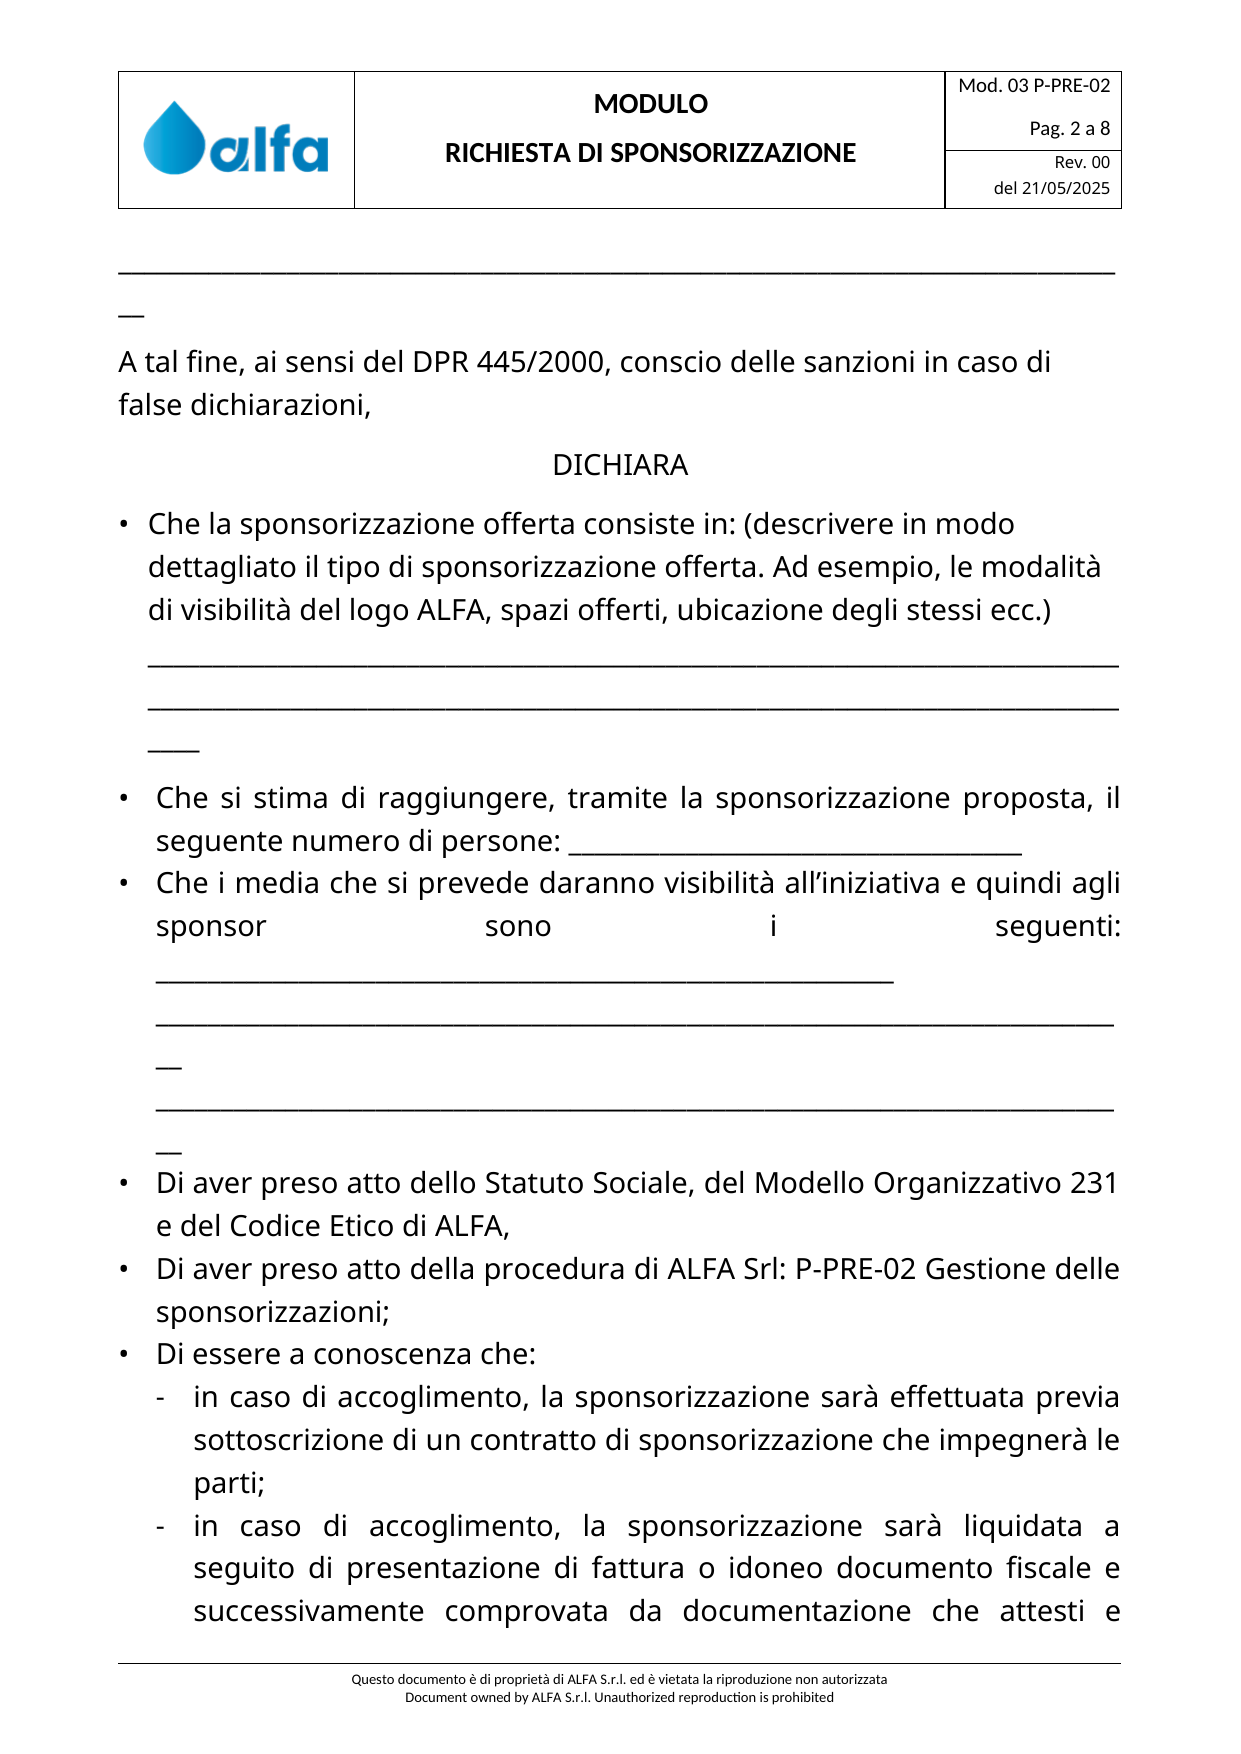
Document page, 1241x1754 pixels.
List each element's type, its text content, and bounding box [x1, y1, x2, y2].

list Che i media che si prevede daranno visibilità all’iniziativa e quindi agli sponsor sono i seguenti: _________________________________________________________ ____________________________________________________________________________ [118, 863, 1122, 1074]
text DICHIARA [118, 444, 1122, 484]
list Che si stima di raggiungere, tramite la sponsorizzazione proposta, il seguente numero di persone: ___________________________________ [118, 777, 1122, 859]
text _______________________________________________________________________________ [118, 239, 1122, 322]
list ____________________________________________________________________________ [156, 1077, 1122, 1159]
list Di aver preso atto dello Statuto Sociale, del Modello Organizzativo 231 e del Codice Etico di ALFA, [118, 1162, 1122, 1245]
list Di aver preso atto della procedura di ALFA Srl: P-PRE-02 Gestione delle sponsorizzazioni; [118, 1248, 1122, 1331]
list in caso di accoglimento, la sponsorizzazione sarà effettuata previa sottoscrizione di un contratto di sponsorizzazione che impegnerà le parti; [156, 1376, 1122, 1502]
text • Che la sponsorizzazione offerta consiste in: (descrivere in modo dettagliato il tipo di sponsorizzazione offerta. Ad esempio, le modalità di visibilità del logo ALFA, spazi offerti, ubicazione degli stessi ecc.) __________________________________________________________________________________________________________________________________________________________ [118, 503, 1122, 757]
picture [141, 99, 332, 176]
list Di essere a conoscenza che: [118, 1334, 1122, 1373]
text A tal fine, ai sensi del DPR 445/2000, conscio delle sanzioni in caso di false dichiarazioni, [118, 342, 1122, 424]
